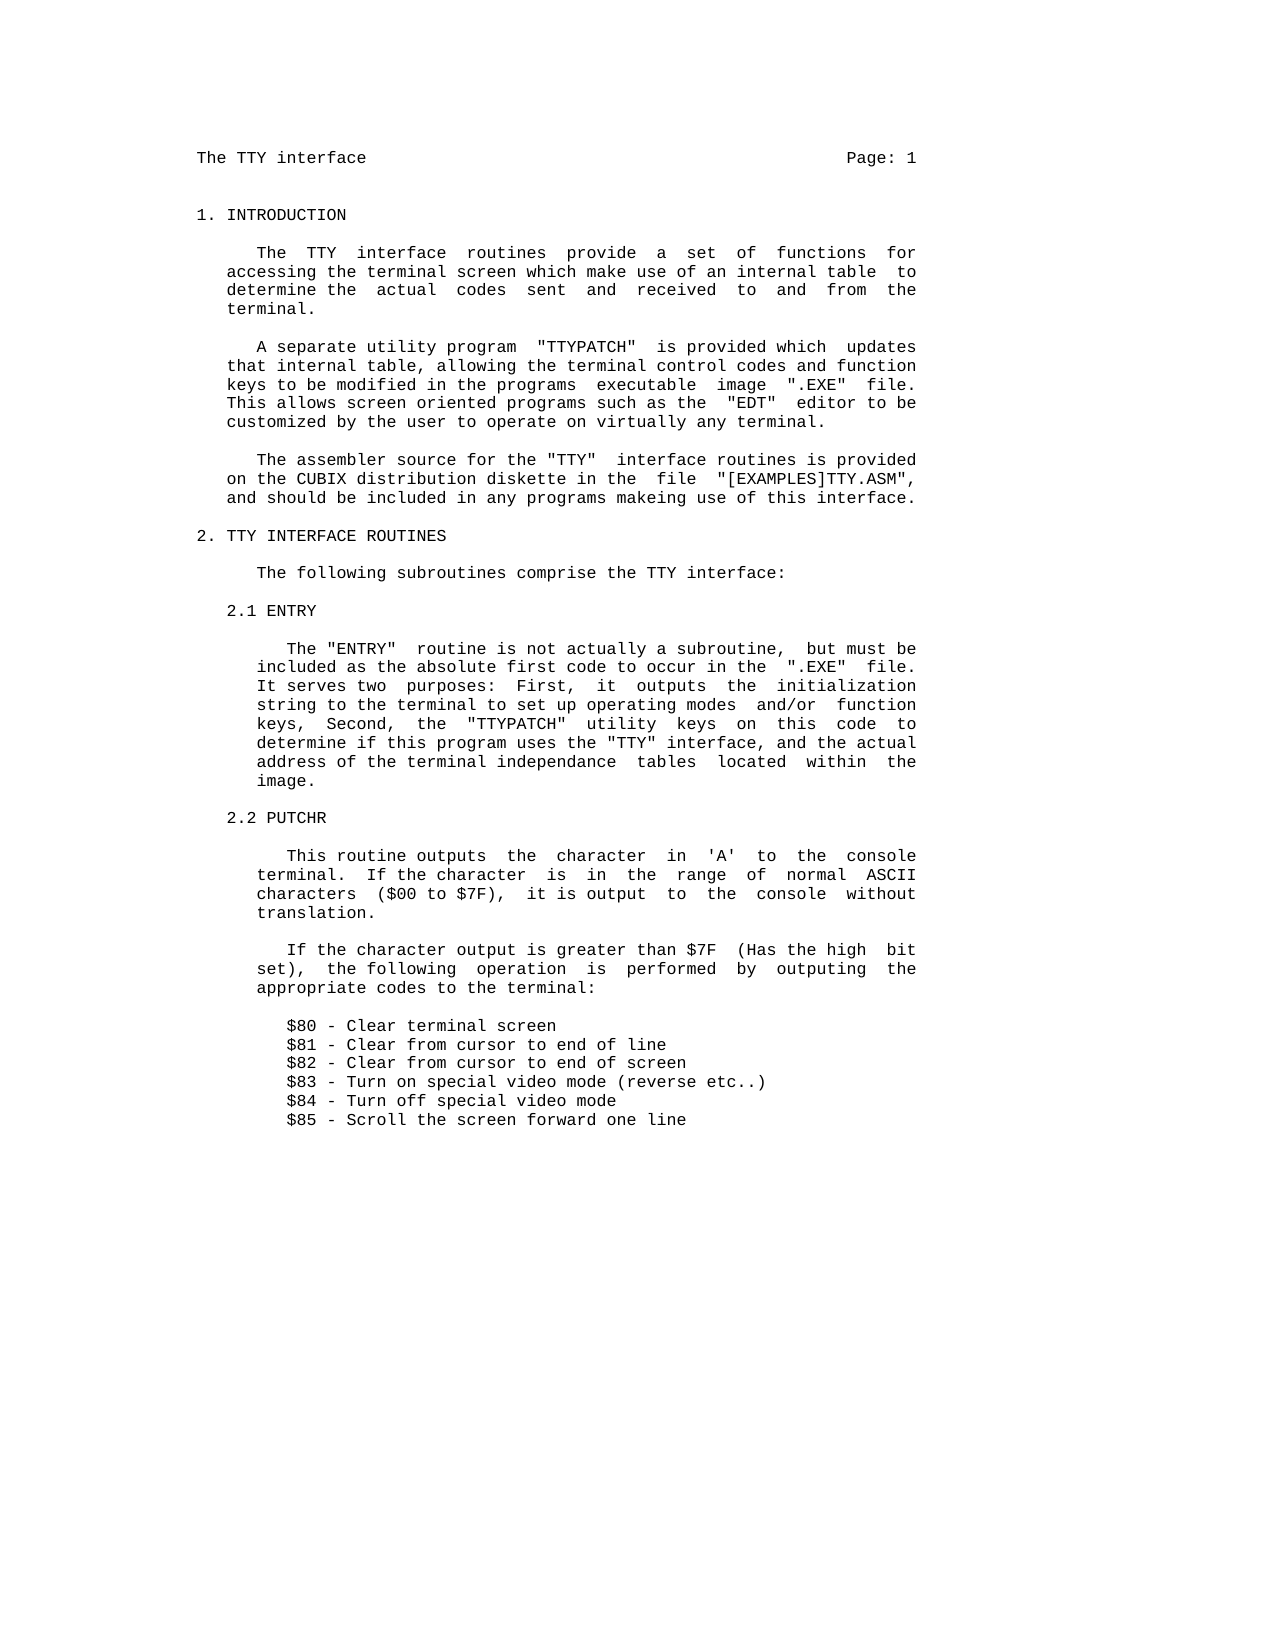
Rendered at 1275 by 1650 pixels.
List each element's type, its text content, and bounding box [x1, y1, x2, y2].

text string to the terminal to set up operating modes and/or function [156, 697, 1118, 716]
text characters ($00 to $7F), it is output to the console without [156, 885, 1118, 904]
text $81 - Clear from cursor to end of line [156, 1036, 1118, 1055]
text address of the terminal independance tables located within the [156, 753, 1118, 772]
text $85 - Scroll the screen forward one line [156, 1112, 1118, 1130]
text image. [156, 772, 1118, 791]
text included as the absolute first code to occur in the ".EXE" file. [156, 659, 1118, 678]
text $80 - Clear terminal screen [156, 1017, 1118, 1036]
text A separate utility program "TTYPATCH" is provided which updates [156, 338, 1118, 357]
text If the character output is greater than $7F (Has the high bit [156, 942, 1118, 961]
text keys, Second, the "TTYPATCH" utility keys on this code to [156, 716, 1118, 734]
text keys to be modified in the programs executable image ".EXE" file. [156, 376, 1118, 395]
text translation. [156, 904, 1118, 923]
text appropriate codes to the terminal: [156, 979, 1118, 998]
text 2.1 ENTRY [156, 602, 1118, 621]
text determine if this program uses the "TTY" interface, and the actual [156, 734, 1118, 753]
text $82 - Clear from cursor to end of screen [156, 1055, 1118, 1074]
text customized by the user to operate on virtually any terminal. [156, 414, 1118, 433]
text that internal table, allowing the terminal control codes and function [156, 357, 1118, 376]
text $84 - Turn off special video mode [156, 1093, 1118, 1112]
text $83 - Turn on special video mode (reverse etc..) [156, 1074, 1118, 1093]
text The assembler source for the "TTY" interface routines is provided [156, 452, 1118, 471]
text determine the actual codes sent and received to and from the [156, 282, 1118, 301]
text terminal. If the character is in the range of normal ASCII [156, 866, 1118, 885]
text It serves two purposes: First, it outputs the initialization [156, 678, 1118, 697]
text The "ENTRY" routine is not actually a subroutine, but must be [156, 640, 1118, 659]
text The following subroutines comprise the TTY interface: [156, 565, 1118, 584]
text 2.2 PUTCHR [156, 810, 1118, 829]
text The TTY interface routines provide a set of functions for [156, 244, 1118, 263]
text terminal. [156, 301, 1118, 320]
text set), the following operation is performed by outputing the [156, 961, 1118, 979]
text and should be included in any programs makeing use of this interface. [156, 489, 1118, 508]
text This routine outputs the character in 'A' to the console [156, 848, 1118, 866]
text 2. TTY INTERFACE ROUTINES [156, 527, 1118, 546]
text accessing the terminal screen which make use of an internal table to [156, 263, 1118, 282]
text on the CUBIX distribution diskette in the file "[EXAMPLES]TTY.ASM", [156, 471, 1118, 489]
text 1. INTRODUCTION [156, 207, 1118, 225]
text The TTY interface Page: 1 [156, 150, 1118, 169]
text This allows screen oriented programs such as the "EDT" editor to be [156, 395, 1118, 414]
